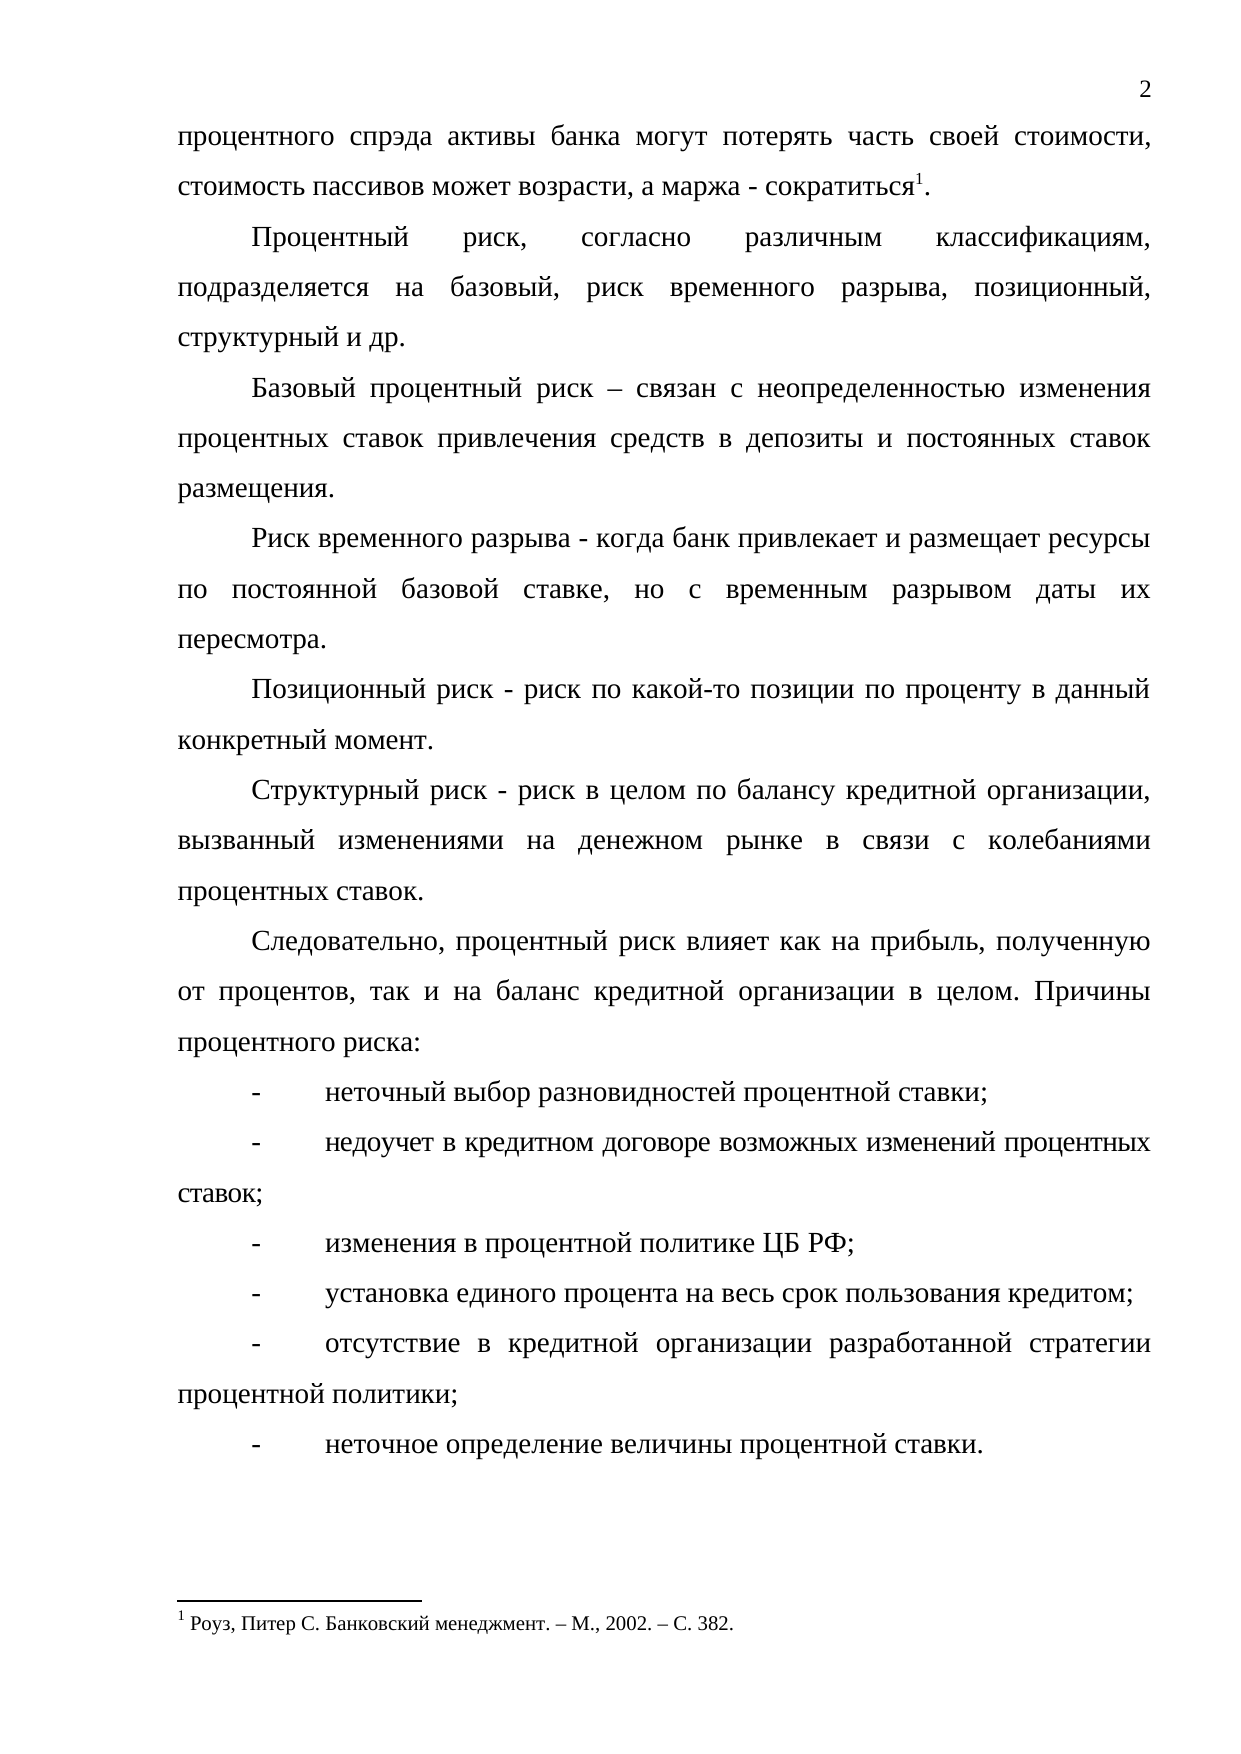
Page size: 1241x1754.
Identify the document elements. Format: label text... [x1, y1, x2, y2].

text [177, 118, 1152, 202]
text Риск временного разрыва - когда банк привлекает и размещает ресурсы по постоянной базовой ставке, но с временным разрывом даты их пересмотра. [177, 521, 1152, 655]
text Позиционный риск - риск по какой-то позиции по проценту в данный конкретный момент. [177, 672, 1152, 755]
list установка единого процента на весь срок пользования кредитом; [177, 1275, 1152, 1309]
text Следовательно, процентный риск влияет как на прибыль, полученную от процентов, так и на баланс кредитной организации в целом. Причины процентного риска: [177, 923, 1152, 1057]
text Процентный риск, согласно различным классификациям, подразделяется на базовый, риск временного разрыва, позиционный, структурный и др. [177, 219, 1152, 353]
list изменения в процентной политике ЦБ РФ; [177, 1225, 1152, 1258]
list неточное определение величины процентной ставки. [177, 1426, 1152, 1460]
list недоучет в кредитном договоре возможных изменений процентных ставок; [177, 1124, 1152, 1208]
text Базовый процентный риск – связан с неопределенностью изменения процентных ставок привлечения средств в депозиты и постоянных ставок размещения. [177, 370, 1152, 504]
list неточный выбор разновидностей процентной ставки; [177, 1074, 1152, 1108]
text Структурный риск - риск в целом по балансу кредитной организации, вызванный изменениями на денежном рынке в связи с колебаниями процентных ставок. [177, 772, 1152, 906]
list отсутствие в кредитной организации разработанной стратегии процентной политики; [177, 1326, 1152, 1409]
